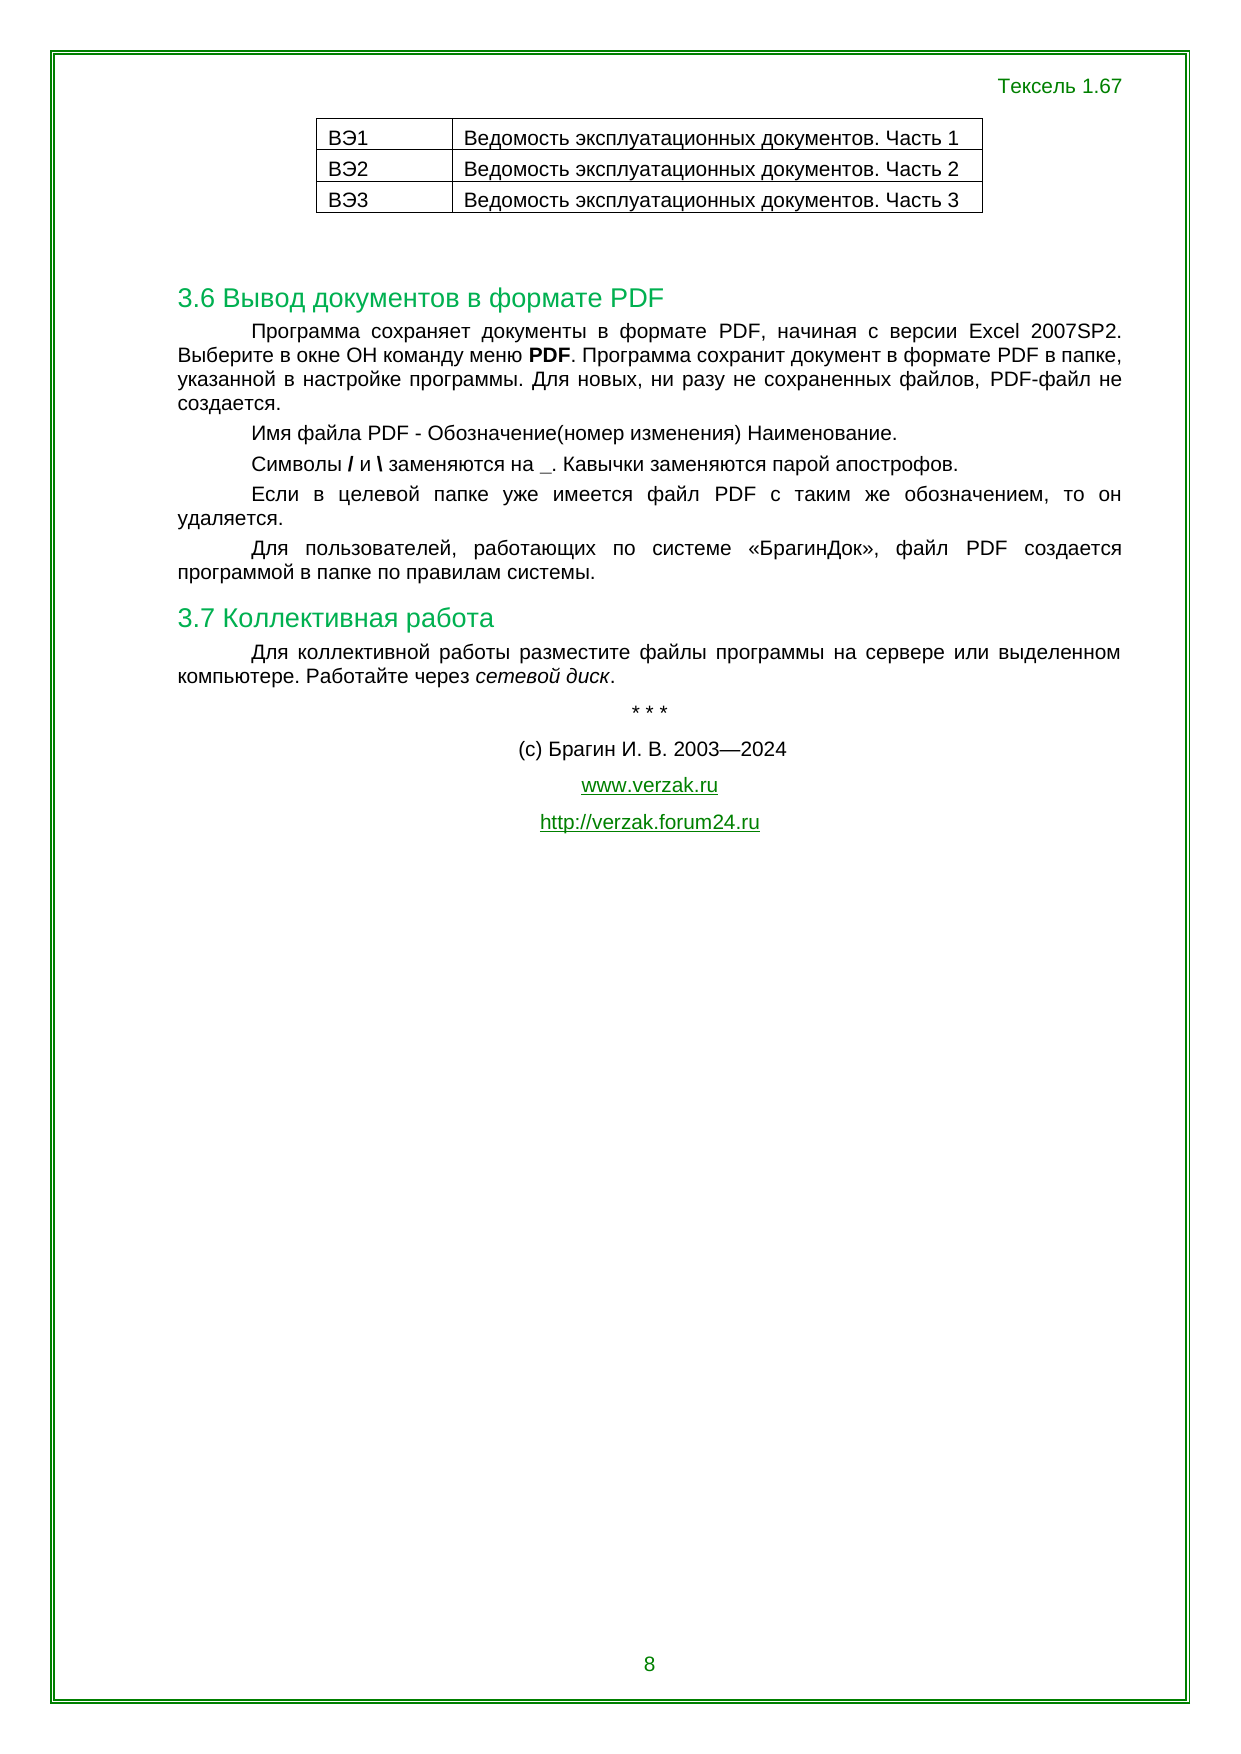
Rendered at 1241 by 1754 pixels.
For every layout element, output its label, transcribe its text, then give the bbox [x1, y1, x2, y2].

table_cell ВЭ1 [317, 119, 452, 149]
table_cell ВЭ3 [317, 182, 452, 212]
text (с) Брагин И. В. 2003—2024 [177, 737, 1122, 761]
table_cell Ведомость эксплуатационных документов. Часть 1 [453, 119, 982, 149]
table_cell ВЭ2 [317, 150, 452, 181]
text Для пользователей, работающих по системе «БрагинДок», файл PDF создается программой в папке по правилам системы. [177, 536, 1122, 584]
text Для коллективной работы разместите файлы программы на сервере или выделенном компьютере. Работайте через сетевой диск. [177, 640, 1122, 688]
text Имя файла PDF - Обозначение(номер изменения) Наименование. [177, 421, 1122, 445]
text www.verzak.ru [177, 773, 1122, 797]
subtitle 3.7 Коллективная работа [177, 602, 1122, 634]
text Программа сохраняет документы в формате PDF, начиная с версии Excel 2007SP2. Выберите в окне ОН команду меню PDF. Программа сохранит документ в формате PDF в папке, указанной в настройке программы. Для новых, ни разу не сохраненных файлов, PDF-файл не создается. [177, 319, 1122, 415]
text * * * [177, 700, 1122, 724]
subtitle 3.6 Вывод документов в формате PDF [177, 282, 1122, 313]
text Если в целевой папке уже имеется файл PDF с таким же обозначением, то он удаляется. [177, 482, 1122, 529]
text Символы / и \ заменяются на _. Кавычки заменяются парой апострофов. [177, 451, 1122, 475]
text http://verzak.forum24.ru [177, 810, 1122, 834]
table_cell Ведомость эксплуатационных документов. Часть 3 [453, 182, 982, 212]
table_cell Ведомость эксплуатационных документов. Часть 2 [453, 150, 982, 181]
